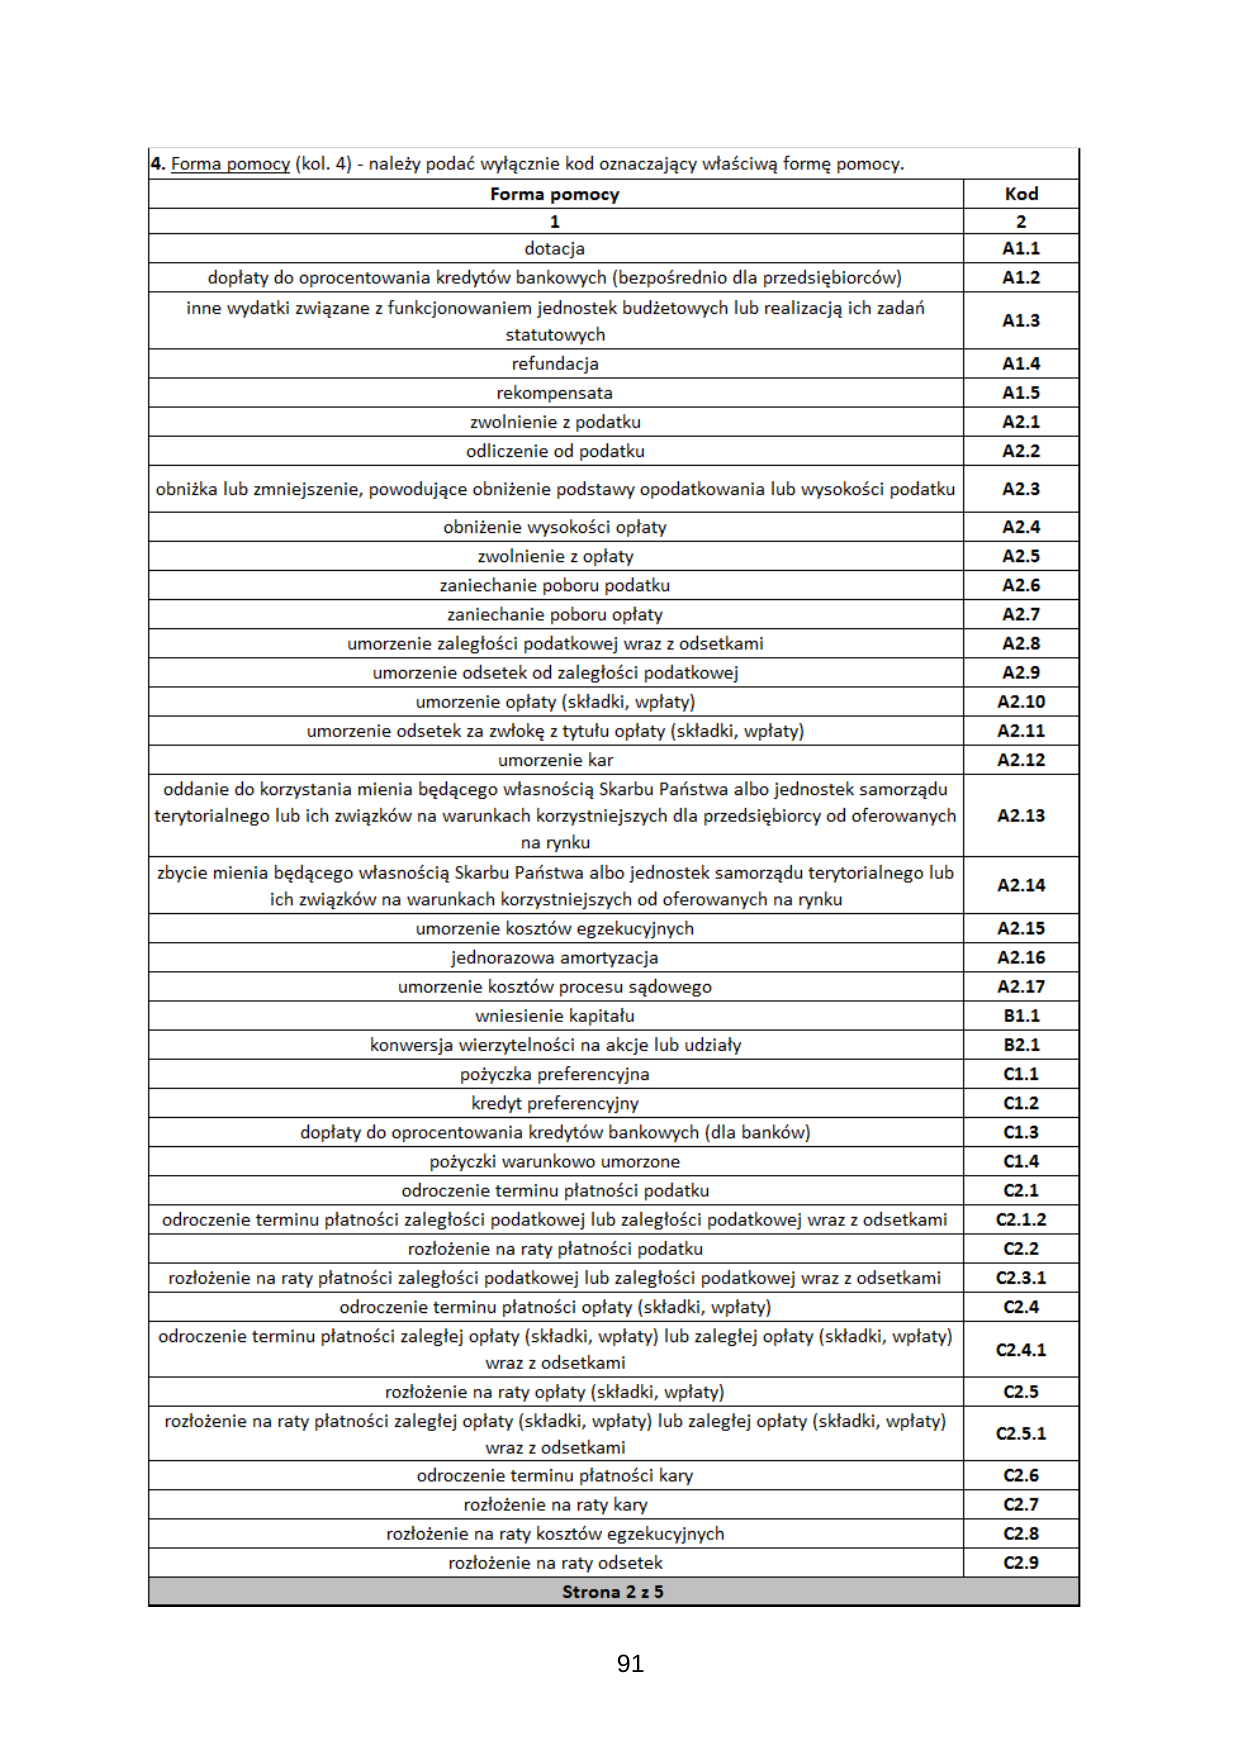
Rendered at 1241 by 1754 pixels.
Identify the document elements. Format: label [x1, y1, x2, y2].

picture [147, 147, 1081, 1607]
